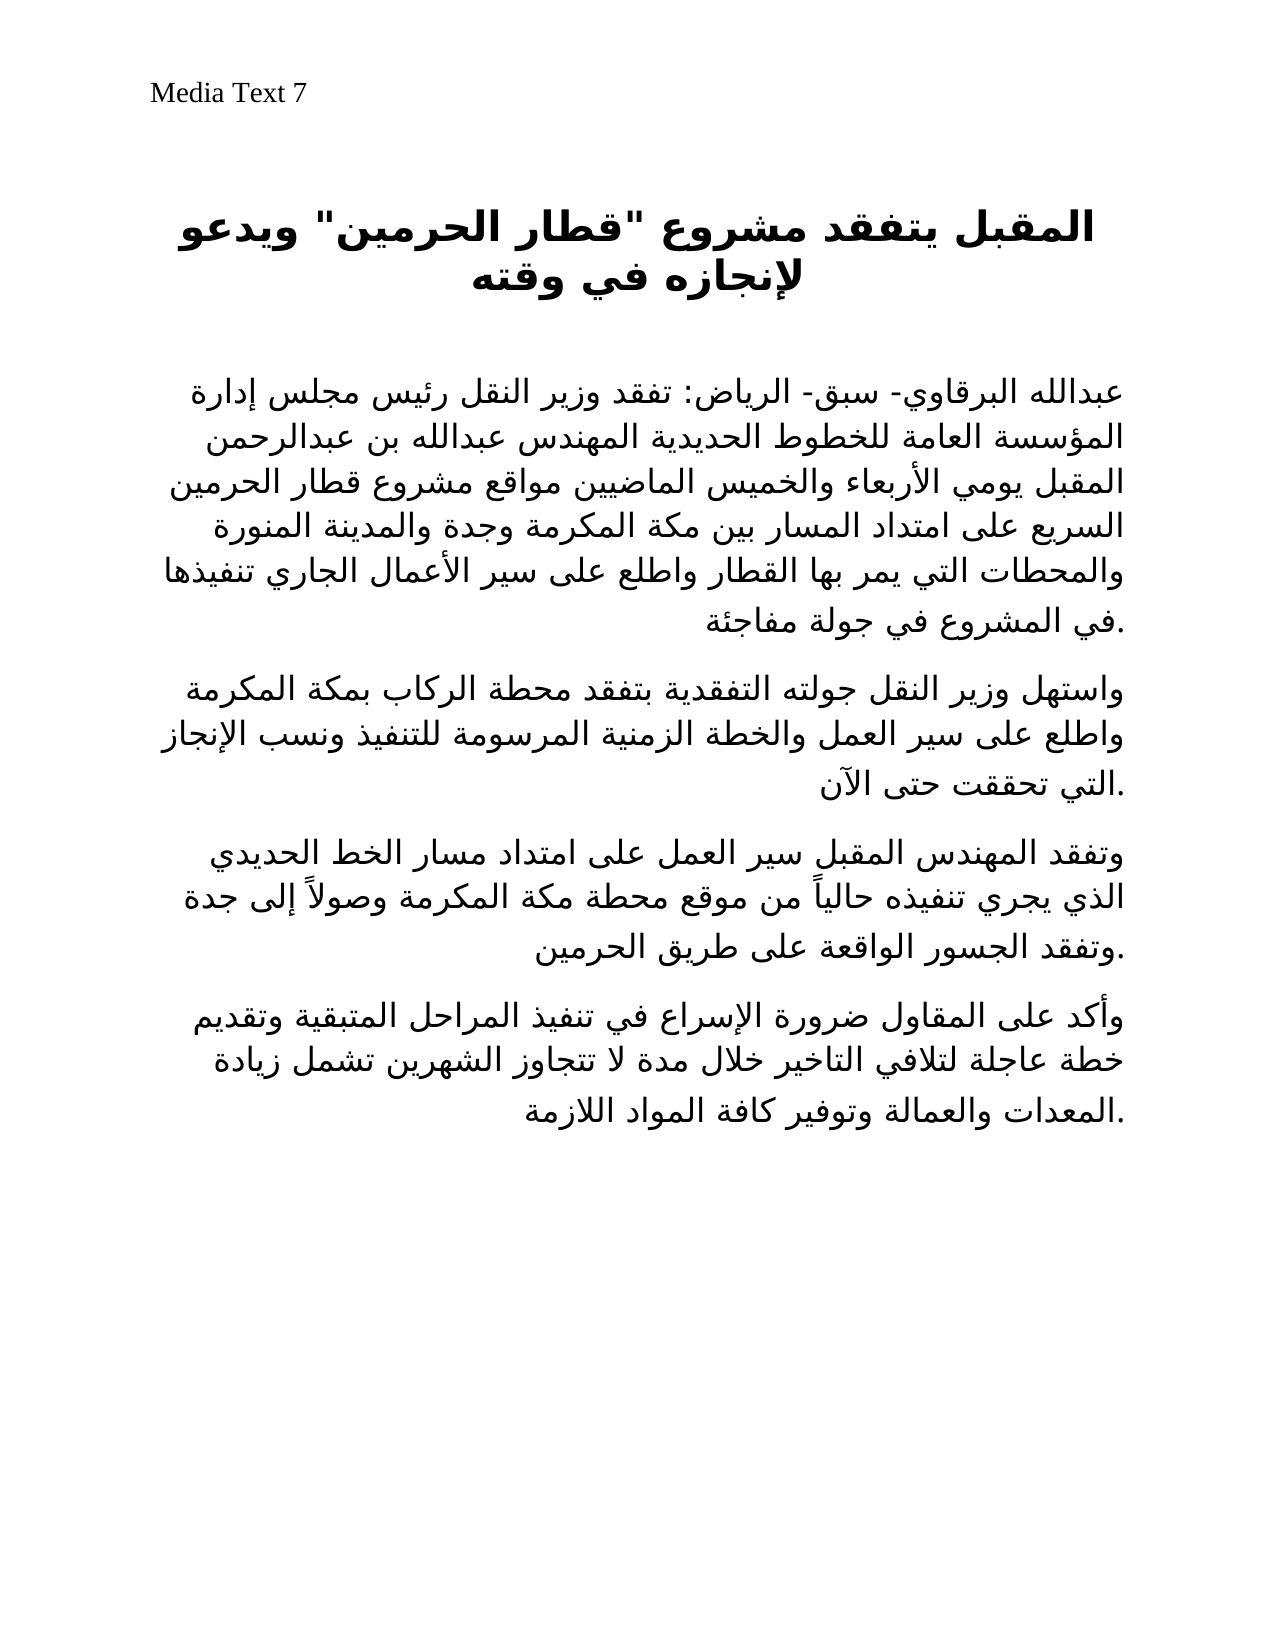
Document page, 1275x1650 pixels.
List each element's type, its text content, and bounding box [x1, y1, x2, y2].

text واستهل وزير النقل جولته التفقدية بتفقد محطة الركاب بمكة المكرمة واطلع على سير العمل والخطة الزمنية المرسومة للتنفيذ ونسب الإنجاز التي تحققت حتى الآن. [150, 670, 1125, 806]
text عبدالله البرقاوي- سبق- الرياض: تفقد وزير النقل رئيس مجلس إدارة المؤسسة العامة للخطوط الحديدية المهندس عبدالله بن عبدالرحمن المقبل يومي الأربعاء والخميس الماضيين مواقع مشروع قطار الحرمين السريع على امتداد المسار بين مكة المكرمة وجدة والمدينة المنورة والمحطات التي يمر بها القطار واطلع على سير الأعمال الجاري تنفيذها في المشروع في جولة مفاجئة. [150, 373, 1125, 642]
text وتفقد المهندس المقبل سير العمل على امتداد مسار الخط الحديدي الذي يجري تنفيذه حالياً من موقع محطة مكة المكرمة وصولاً إلى جدة وتفقد الجسور الواقعة على طريق الحرمين. [150, 833, 1125, 969]
text المقبل يتفقد مشروع "قطار الحرمين" ويدعو لإنجازه في وقته [150, 203, 1125, 300]
text وأكد على المقاول ضرورة الإسراع في تنفيذ المراحل المتبقية وتقديم خطة عاجلة لتلافي التاخير خلال مدة لا تتجاوز الشهرين تشمل زيادة المعدات والعمالة وتوفير كافة المواد اللازمة. [150, 996, 1125, 1132]
